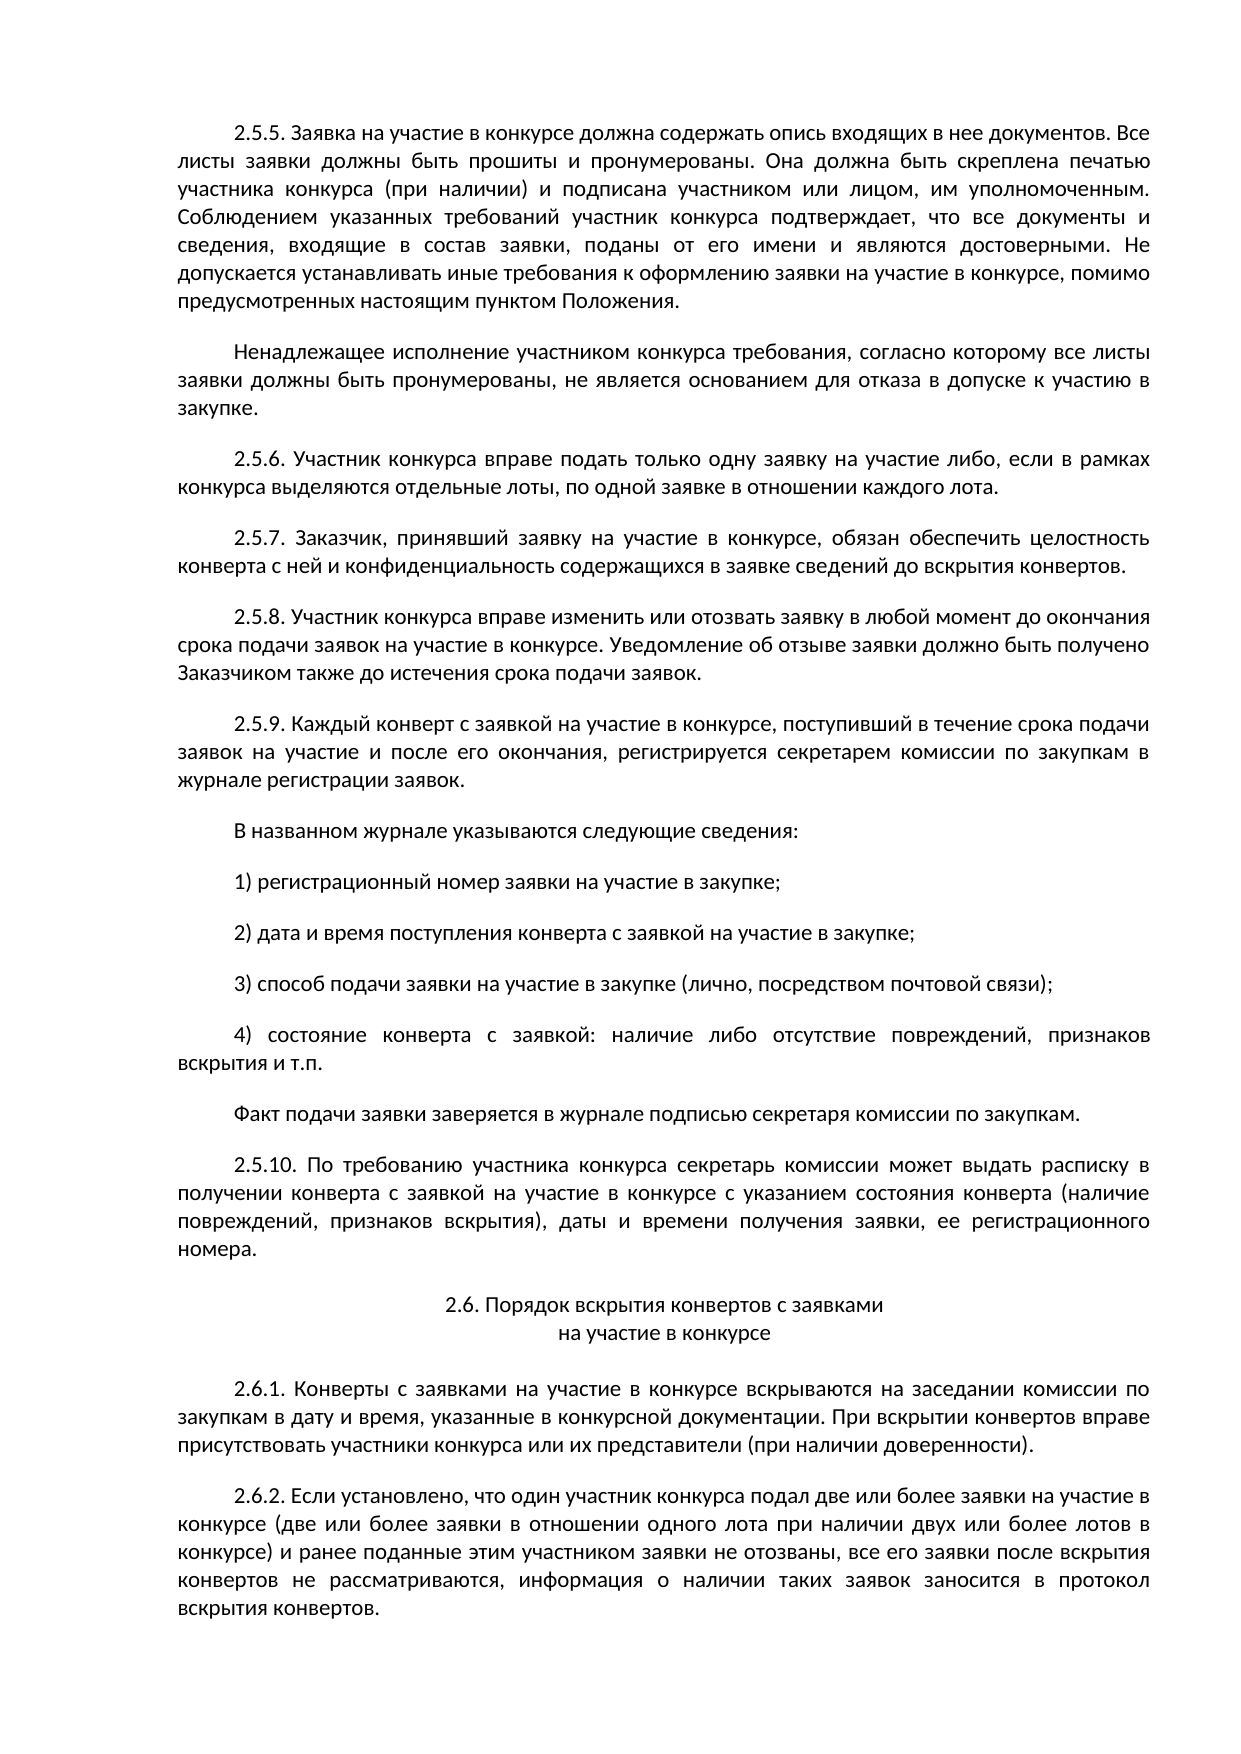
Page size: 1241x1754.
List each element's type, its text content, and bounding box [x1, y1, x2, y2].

text 2.5.6. Участник конкурса вправе подать только одну заявку на участие либо, если в рамках конкурса выделяются отдельные лоты, по одной заявке в отношении каждого лота. [177, 444, 1152, 500]
text 2.6.1. Конверты с заявками на участие в конкурсе вскрываются на заседании комиссии по закупкам в дату и время, указанные в конкурсной документации. При вскрытии конвертов вправе присутствовать участники конкурса или их представители (при наличии доверенности). [177, 1374, 1152, 1458]
text Факт подачи заявки заверяется в журнале подписью секретаря комиссии по закупкам. [177, 1099, 1152, 1127]
text 2.5.9. Каждый конверт с заявкой на участие в конкурсе, поступивший в течение срока подачи заявок на участие и после его окончания, регистрируется секретарем комиссии по закупкам в журнале регистрации заявок. [177, 709, 1152, 793]
text 2.6. Порядок вскрытия конвертов с заявками [177, 1290, 1152, 1318]
text 2.5.5. Заявка на участие в конкурсе должна содержать опись входящих в нее документов. Все листы заявки должны быть прошиты и пронумерованы. Она должна быть скреплена печатью участника конкурса (при наличии) и подписана участником или лицом, им уполномоченным. Соблюдением указанных требований участник конкурса подтверждает, что все документы и сведения, входящие в состав заявки, поданы от его имени и являются достоверными. Не допускается устанавливать иные требования к оформлению заявки на участие в конкурсе, помимо предусмотренных настоящим пунктом Положения. [177, 118, 1152, 314]
text на участие в конкурсе [177, 1318, 1152, 1346]
text 1) регистрационный номер заявки на участие в закупке; [177, 867, 1152, 895]
text 2.5.10. По требованию участника конкурса секретарь комиссии может выдать расписку в получении конверта с заявкой на участие в конкурсе с указанием состояния конверта (наличие повреждений, признаков вскрытия), даты и времени получения заявки, ее регистрационного номера. [177, 1150, 1152, 1262]
text 4) состояние конверта с заявкой: наличие либо отсутствие повреждений, признаков вскрытия и т.п. [177, 1020, 1152, 1076]
text 2) дата и время поступления конверта с заявкой на участие в закупке; [177, 918, 1152, 946]
text 2.5.7. Заказчик, принявший заявку на участие в конкурсе, обязан обеспечить целостность конверта с ней и конфиденциальность содержащихся в заявке сведений до вскрытия конвертов. [177, 523, 1152, 579]
text 3) способ подачи заявки на участие в закупке (лично, посредством почтовой связи); [177, 969, 1152, 997]
text Ненадлежащее исполнение участником конкурса требования, согласно которому все листы заявки должны быть пронумерованы, не является основанием для отказа в допуске к участию в закупке. [177, 337, 1152, 421]
text В названном журнале указываются следующие сведения: [177, 816, 1152, 844]
text 2.5.8. Участник конкурса вправе изменить или отозвать заявку в любой момент до окончания срока подачи заявок на участие в конкурсе. Уведомление об отзыве заявки должно быть получено Заказчиком также до истечения срока подачи заявок. [177, 602, 1152, 686]
text 2.6.2. Если установлено, что один участник конкурса подал две или более заявки на участие в конкурсе (две или более заявки в отношении одного лота при наличии двух или более лотов в конкурсе) и ранее поданные этим участником заявки не отозваны, все его заявки после вскрытия конвертов не рассматриваются, информация о наличии таких заявок заносится в протокол вскрытия конвертов. [177, 1481, 1152, 1621]
